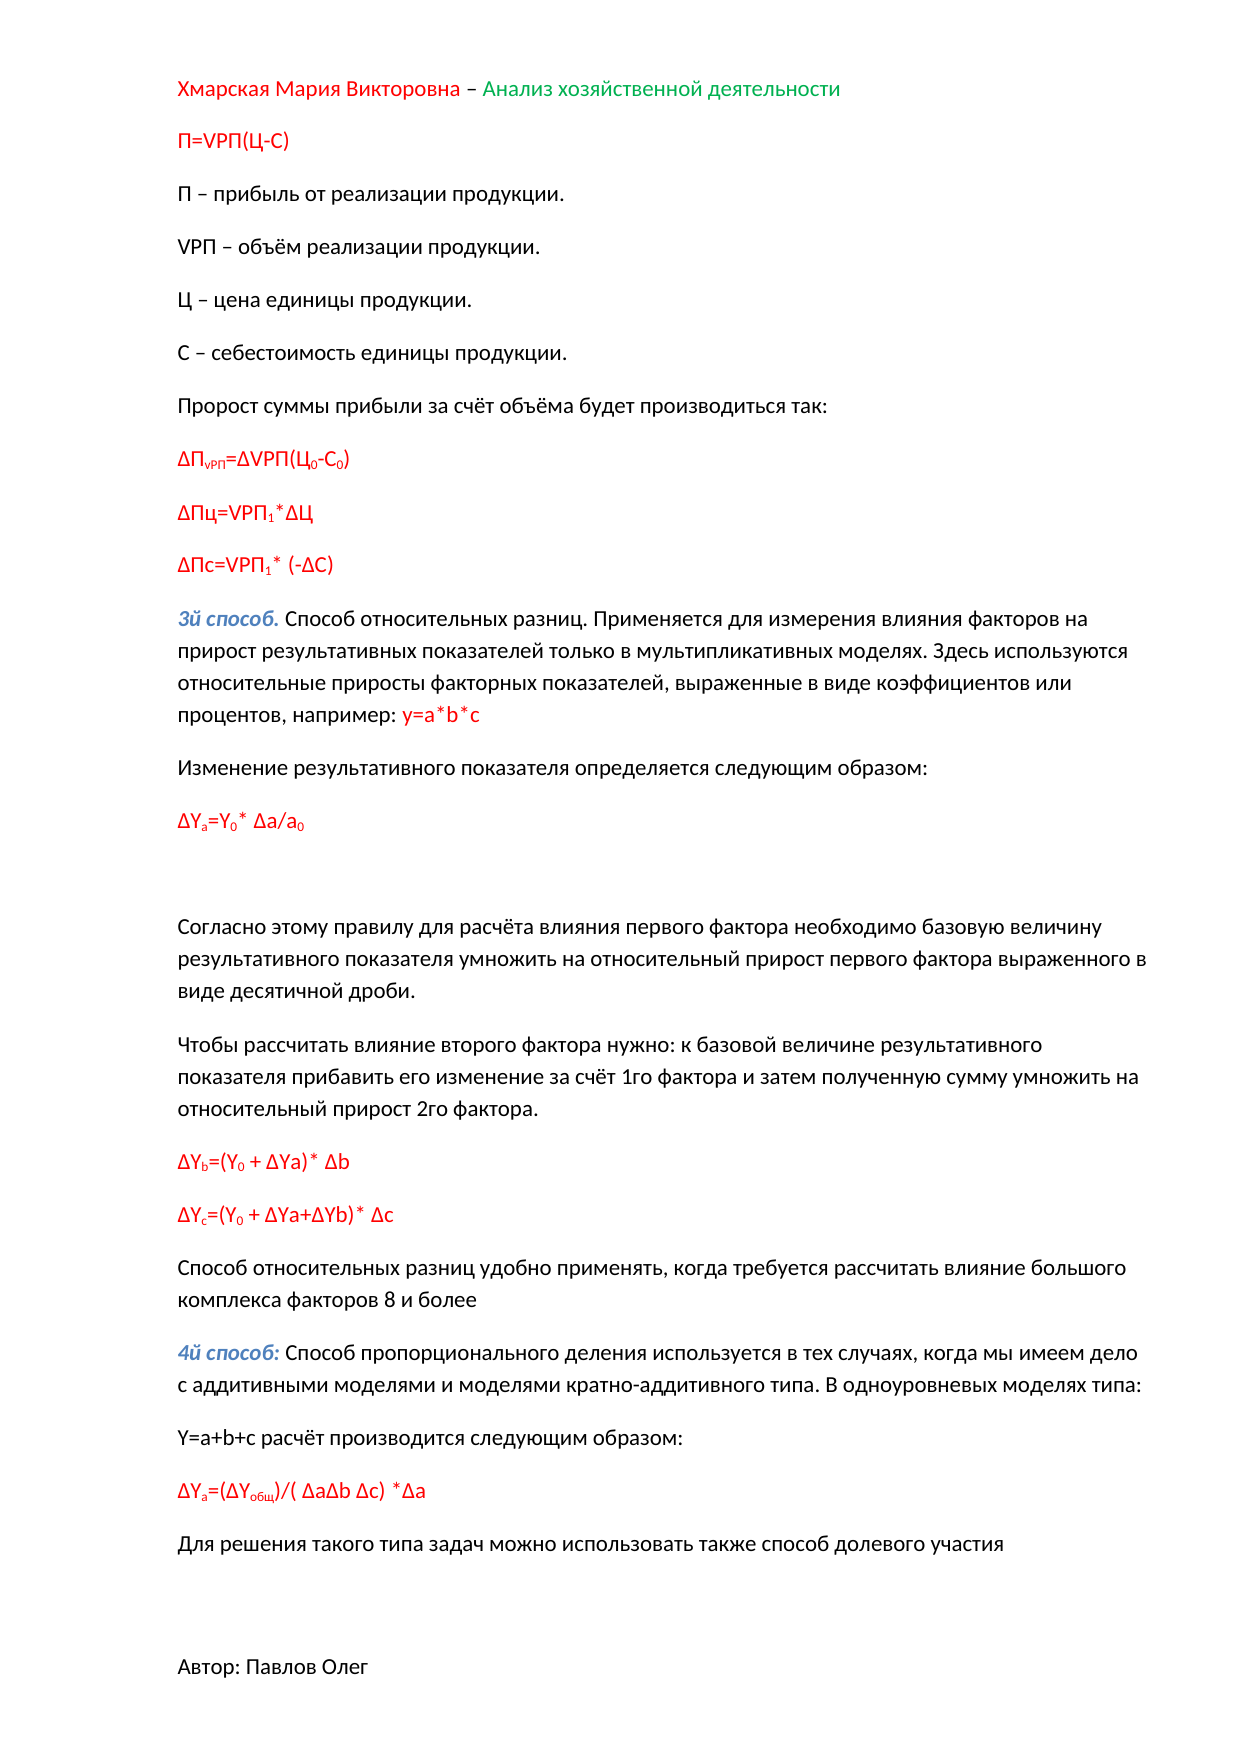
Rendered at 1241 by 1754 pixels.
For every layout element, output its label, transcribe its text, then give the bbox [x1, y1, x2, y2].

text П=VРП(Ц-С) [177, 126, 1152, 154]
text ∆Ya=(∆Yобщ)/( ∆a∆b ∆с) *∆a [177, 1477, 1152, 1504]
text ∆Yb=(Y0 + ∆Ya)* ∆b [177, 1147, 1152, 1175]
text Для решения такого типа задач можно использовать также способ долевого участия [177, 1529, 1152, 1558]
text Пророст суммы прибыли за счёт объёма будет производиться так: [177, 392, 1152, 419]
text VРП – объём реализации продукции. [177, 232, 1152, 261]
text Y=a+b+c расчёт производится следующим образом: [177, 1423, 1152, 1452]
text С – себестоимость единицы продукции. [177, 338, 1152, 367]
text ∆Yс=(Y0 + ∆Ya+∆Yb)* ∆с [177, 1200, 1152, 1228]
text 3й способ. Способ относительных разниц. Применяется для измерения влияния факторов на прирост результативных показателей только в мультипликативных моделях. Здесь используются относительные приросты факторных показателей, выраженные в виде коэффициентов или процентов, например: y=a*b*c [177, 604, 1152, 728]
text ∆Ya=Y0* ∆a/a0 [177, 806, 1152, 834]
text Согласно этому правилу для расчёта влияния первого фактора необходимо базовую величину результативного показателя умножить на относительный прирост первого фактора выраженного в виде десятичной дроби. [177, 912, 1152, 1005]
text П – прибыль от реализации продукции. [177, 179, 1152, 207]
text ∆Пц=VРП1*∆Ц [177, 498, 1152, 526]
text 4й способ: Способ пропорционального деления используется в тех случаях, когда мы имеем дело с аддитивными моделями и моделями кратно-аддитивного типа. В одноуровневых моделях типа: [177, 1338, 1152, 1398]
text Способ относительных разниц удобно применять, когда требуется рассчитать влияние большого комплекса факторов 8 и более [177, 1253, 1152, 1313]
text ∆Пс=VРП1* (-∆С) [177, 551, 1152, 579]
text Чтобы рассчитать влияние второго фактора нужно: к базовой величине результативного показателя прибавить его изменение за счёт 1го фактора и затем полученную сумму умножить на относительный прирост 2го фактора. [177, 1030, 1152, 1122]
text Изменение результативного показателя определяется следующим образом: [177, 753, 1152, 781]
text Ц – цена единицы продукции. [177, 286, 1152, 313]
text ∆ПvРП=∆VРП(Ц0-С0) [177, 444, 1152, 473]
